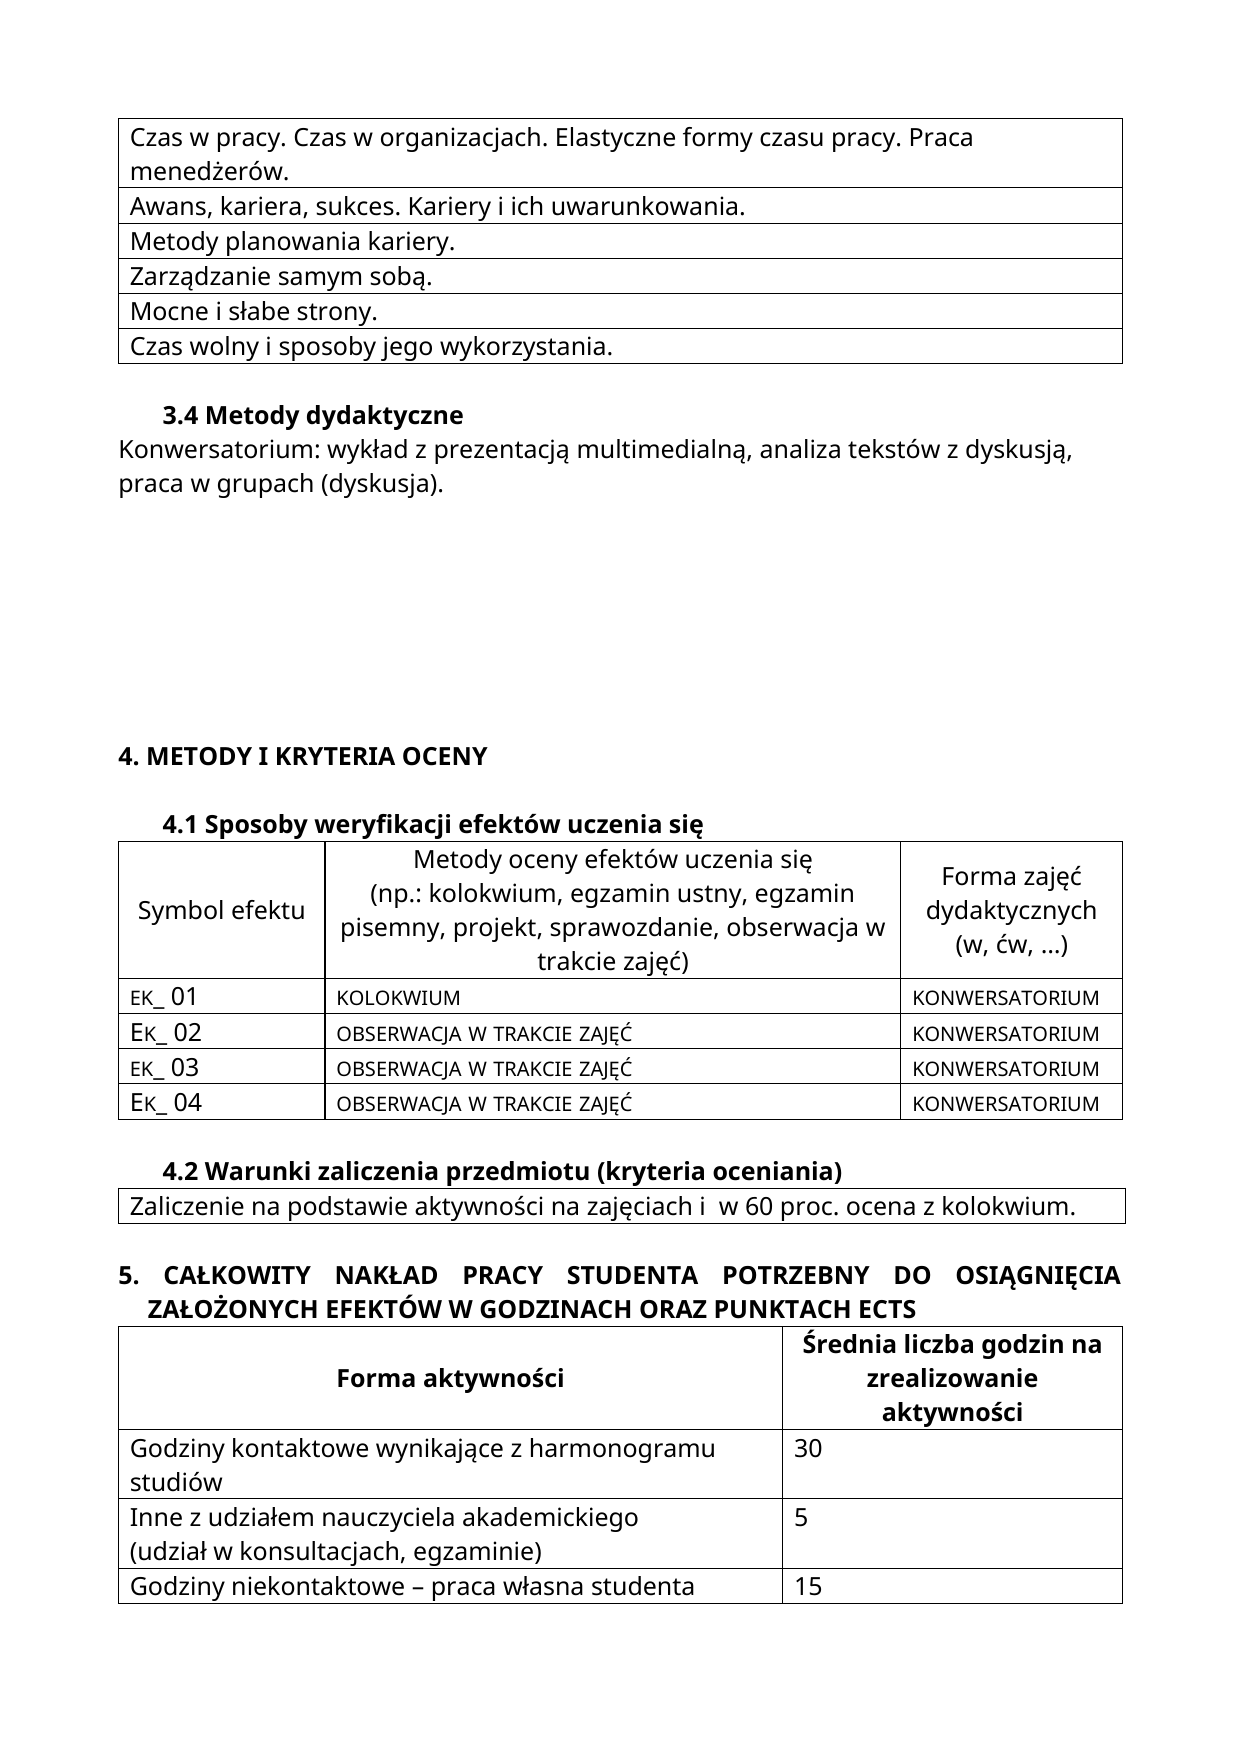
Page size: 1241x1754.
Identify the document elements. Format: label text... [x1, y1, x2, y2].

table_cell Awans, kariera, sukces. Kariery i ich uwarunkowania. [119, 188, 1122, 222]
table_cell 15 [783, 1569, 1122, 1603]
table_header Metody oceny efektów uczenia się (np.: kolokwium, egzamin ustny, egzamin pisemny, projekt, sprawozdanie, obserwacja w trakcie zajęć) [326, 842, 900, 978]
table_cell Ek_ 02 [119, 1014, 324, 1048]
table_cell ek_ 03 [119, 1049, 324, 1083]
table_cell konwersatorium [901, 1084, 1122, 1118]
table_cell kolokwium [326, 979, 900, 1013]
table_cell konwersatorium [901, 1014, 1122, 1048]
table_header Forma zajęć dydaktycznych (w, ćw, …) [901, 842, 1122, 978]
table_cell obserwacja w trakcie zajęć [326, 1049, 900, 1083]
table_header Symbol efektu [119, 842, 324, 978]
table_header Średnia liczba godzin na zrealizowanie aktywności [783, 1327, 1122, 1429]
table_header Forma aktywności [119, 1327, 782, 1429]
table_cell ek_ 01 [119, 979, 324, 1013]
table_cell Metody planowania kariery. [119, 224, 1122, 257]
table_cell Czas wolny i sposoby jego wykorzystania. [119, 329, 1122, 363]
table_cell 5 [783, 1499, 1122, 1567]
table_cell konwersatorium [901, 979, 1122, 1013]
table_cell Czas w pracy. Czas w organizacjach. Elastyczne formy czasu pracy. Praca menedżerów. [119, 119, 1122, 187]
text 4. METODY I KRYTERIA OCENY [118, 738, 1122, 773]
text 3.4 Metody dydaktyczne [162, 398, 1122, 432]
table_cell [119, 1569, 782, 1603]
table_cell 30 [783, 1430, 1122, 1498]
text Konwersatorium: wykład z prezentacją multimedialną, analiza tekstów z dyskusją, praca w grupach (dyskusja). [118, 432, 1122, 500]
table_cell obserwacja w trakcie zajęć [326, 1084, 900, 1118]
table_cell Inne z udziałem nauczyciela akademickiego (udział w konsultacjach, egzaminie) [119, 1499, 782, 1567]
table_cell Godziny kontaktowe wynikające z harmonogramu studiów [119, 1430, 782, 1498]
table_cell Zarządzanie samym sobą. [119, 259, 1122, 293]
table_cell obserwacja w trakcie zajęć [326, 1014, 900, 1048]
table_cell Ek_ 04 [119, 1084, 324, 1118]
table_header Zaliczenie na podstawie aktywności na zajęciach i w 60 proc. ocena z kolokwium. [119, 1189, 1125, 1223]
table_cell konwersatorium [901, 1049, 1122, 1083]
table_cell Mocne i słabe strony. [119, 294, 1122, 328]
text 4.1 Sposoby weryfikacji efektów uczenia się [162, 807, 1122, 841]
text 5. CAŁKOWITY NAKŁAD PRACY STUDENTA POTRZEBNY DO OSIĄGNIĘCIA ZAŁOŻONYCH EFEKTÓW W GODZINACH ORAZ PUNKTACH ECTS [118, 1258, 1122, 1326]
text 4.2 Warunki zaliczenia przedmiotu (kryteria oceniania) [162, 1153, 1122, 1188]
